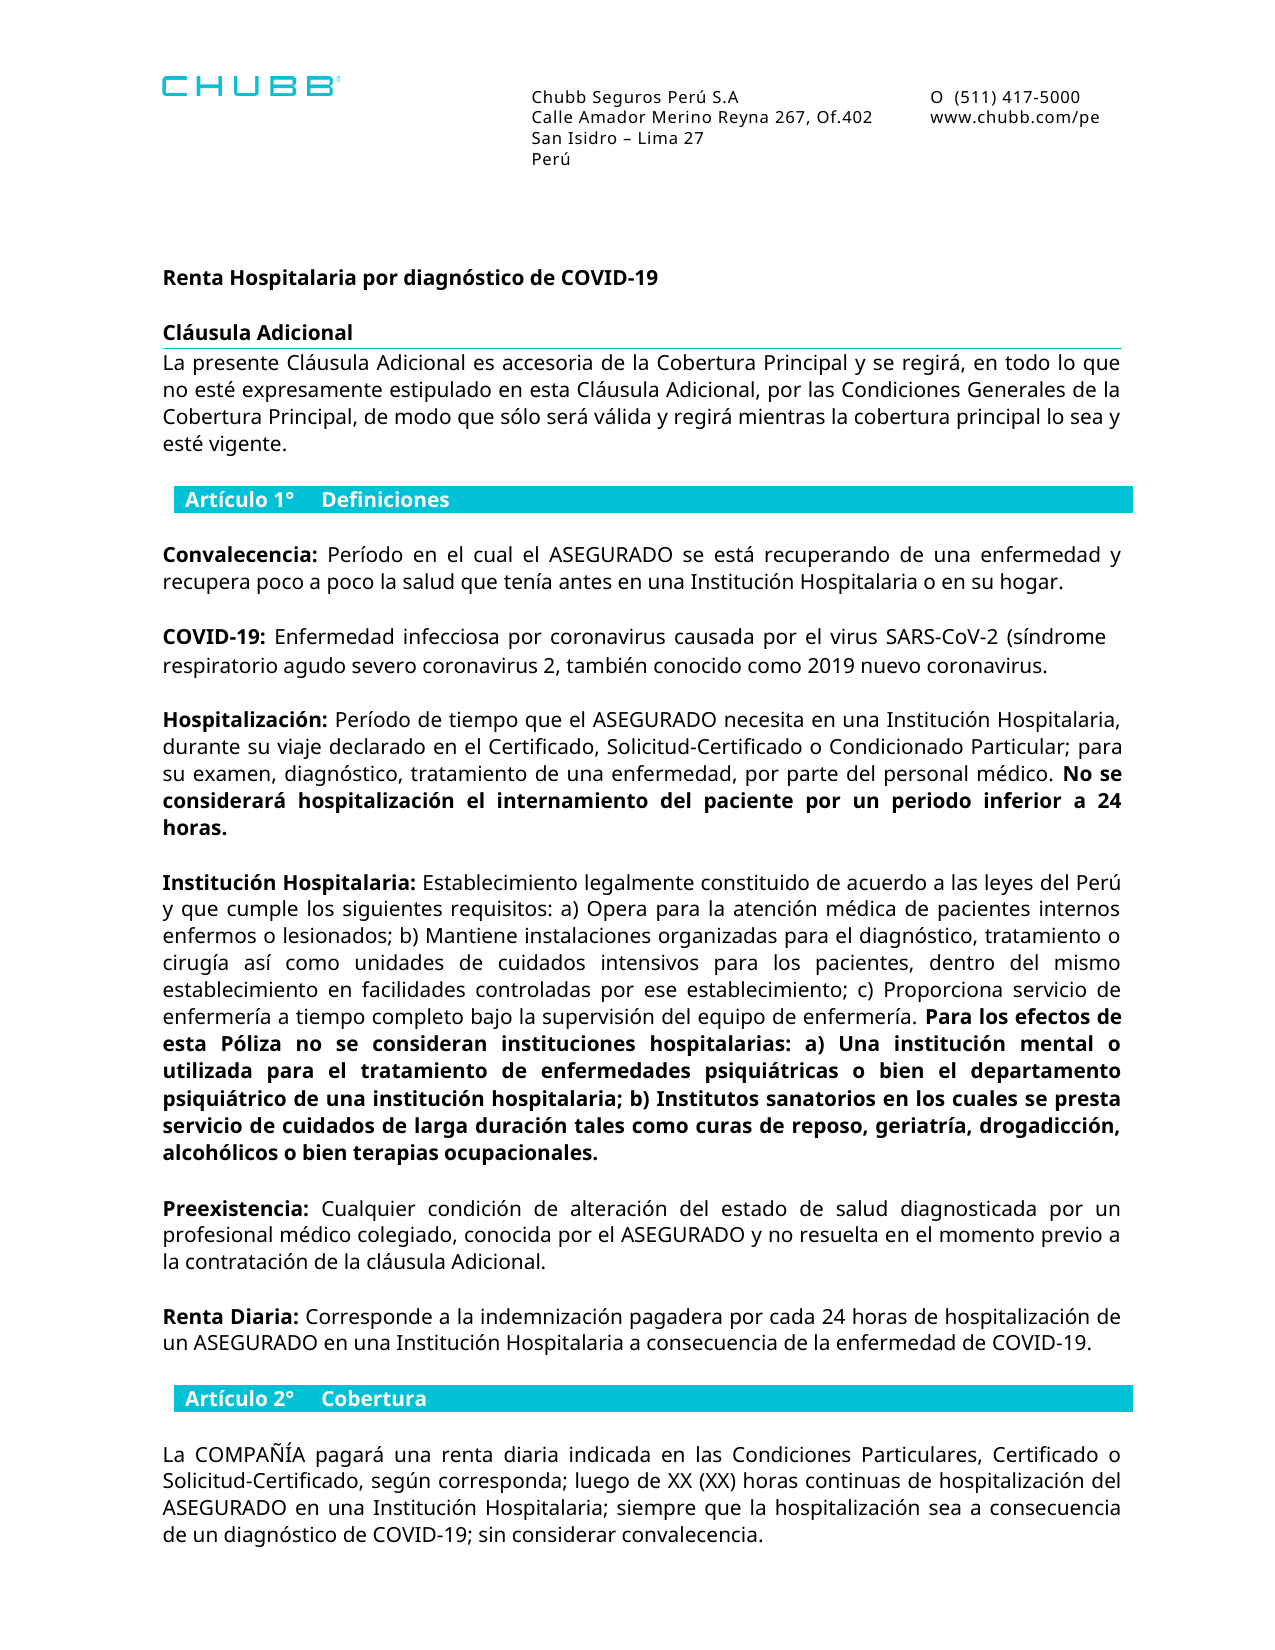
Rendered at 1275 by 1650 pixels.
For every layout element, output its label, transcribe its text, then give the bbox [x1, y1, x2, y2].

text Convalecencia: Período en el cual el ASEGURADO se está recuperando de una enfermedad y recupera poco a poco la salud que tenía antes en una Institución Hospitalaria o en su hogar. [162, 541, 1122, 595]
table_header Chubb Seguros Perú S.A Calle Amador Merino Reyna 267, Of.402 San Isidro – Lima 27 Perú [531, 86, 915, 203]
table_header Artículo 2° Cobertura [174, 1385, 1133, 1412]
text La COMPAÑÍA pagará una renta diaria indicada en las Condiciones Particulares, Certificado o Solicitud-Certificado, según corresponda; luego de XX (XX) horas continuas de hospitalización del ASEGURADO en una Institución Hospitalaria; siempre que la hospitalización sea a consecuencia de un diagnóstico de COVID-19; sin considerar convalecencia. [162, 1441, 1122, 1549]
text COVID-19: Enfermedad infecciosa por coronavirus causada por el virus SARS-CoV-2 (síndrome respiratorio agudo severo coronavirus 2, también conocido como 2019 nuevo coronavirus. [162, 622, 1107, 679]
text Renta Hospitalaria por diagnóstico de COVID-19 [162, 264, 1122, 291]
text Cláusula Adicional [162, 319, 1122, 349]
text La presente Cláusula Adicional es accesoria de la Cobertura Principal y se regirá, en todo lo que no esté expresamente estipulado en esta Cláusula Adicional, por las Condiciones Generales de la Cobertura Principal, de modo que sólo será válida y regirá mientras la cobertura principal lo sea y esté vigente. [162, 349, 1122, 457]
picture [162, 76, 341, 96]
table_header O (511) 417-5000 www.chubb.com/pe [915, 86, 1122, 203]
text Hospitalización: Período de tiempo que el ASEGURADO necesita en una Institución Hospitalaria, durante su viaje declarado en el Certificado, Solicitud-Certificado o Condicionado Particular; para su examen, diagnóstico, tratamiento de una enfermedad, por parte del personal médico. No se considerará hospitalización el internamiento del paciente por un periodo inferior a 24 horas. [162, 706, 1122, 841]
text Preexistencia: Cualquier condición de alteración del estado de salud diagnosticada por un profesional médico colegiado, conocida por el ASEGURADO y no resuelta en el momento previo a la contratación de la cláusula Adicional. [162, 1195, 1122, 1276]
table_header Artículo 1° Definiciones [174, 486, 1133, 513]
text Institución Hospitalaria: Establecimiento legalmente constituido de acuerdo a las leyes del Perú y que cumple los siguientes requisitos: a) Opera para la atención médica de pacientes internos enfermos o lesionados; b) Mantiene instalaciones organizadas para el diagnóstico, tratamiento o cirugía así como unidades de cuidados intensivos para los pacientes, dentro del mismo establecimiento en facilidades controladas por ese establecimiento; c) Proporciona servicio de enfermería a tiempo completo bajo la supervisión del equipo de enfermería. Para los efectos de esta Póliza no se consideran instituciones hospitalarias: a) Una institución mental o utilizada para el tratamiento de enfermedades psiquiátricas o bien el departamento psiquiátrico de una institución hospitalaria; b) Institutos sanatorios en los cuales se presta servicio de cuidados de larga duración tales como curas de reposo, geriatría, drogadicción, alcohólicos o bien terapias ocupacionales. [162, 868, 1122, 1166]
text Renta Diaria: Corresponde a la indemnización pagadera por cada 24 horas de hospitalización de un ASEGURADO en una Institución Hospitalaria a consecuencia de la enfermedad de COVID-19. [162, 1303, 1122, 1357]
